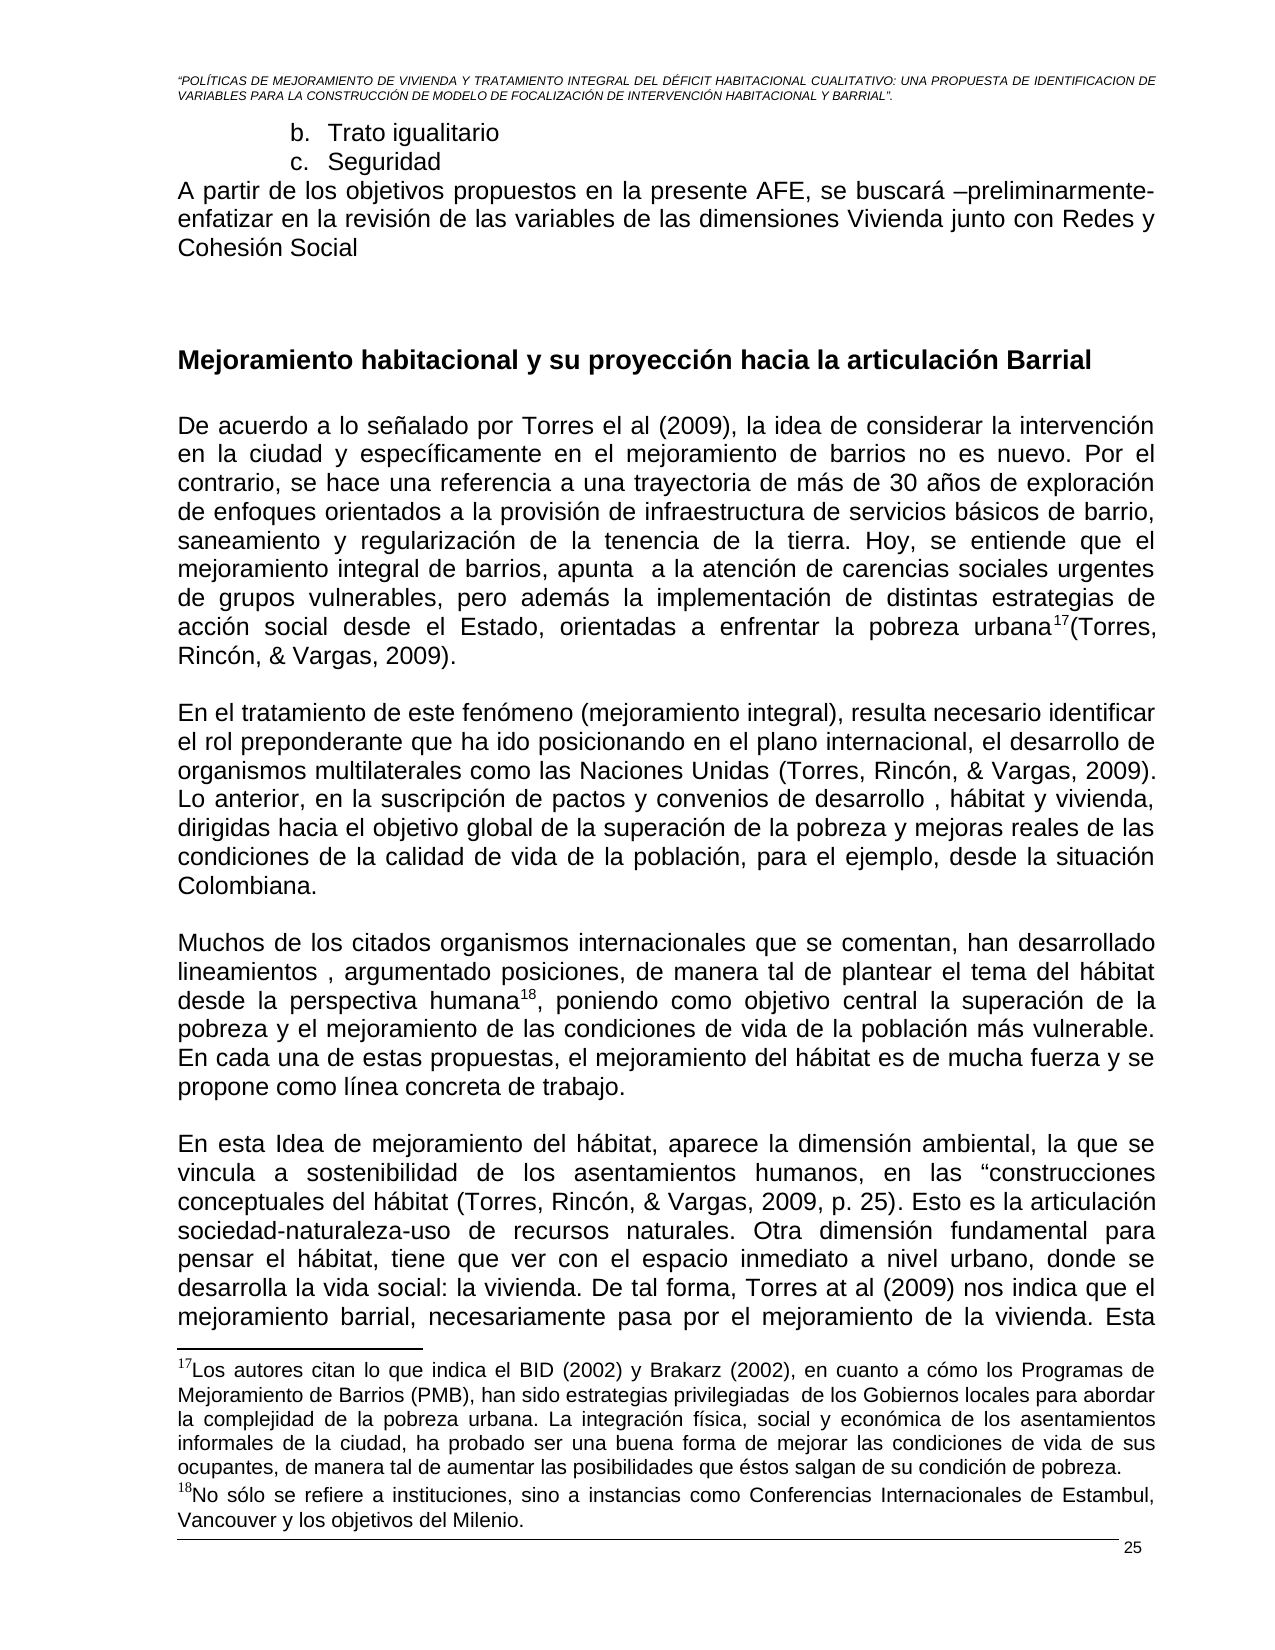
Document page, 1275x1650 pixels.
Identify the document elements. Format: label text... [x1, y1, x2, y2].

list Trato igualitario [290, 118, 1157, 147]
list Seguridad [290, 147, 1157, 176]
text A partir de los objetivos propuestos en la presente AFE, se buscará –preliminarmente- enfatizar en la revisión de las variables de las dimensiones Vivienda junto con Redes y Cohesión Social [177, 176, 1157, 262]
text De acuerdo a lo señalado por Torres el al (2009), la idea de considerar la intervención en la ciudad y específicamente en el mejoramiento de barrios no es nuevo. Por el contrario, se hace una referencia a una trayectoria de más de 30 años de exploración de enfoques orientados a la provisión de infraestructura de servicios básicos de barrio, saneamiento y regularización de la tenencia de la tierra. Hoy, se entiende que el mejoramiento integral de barrios, apunta a la atención de carencias sociales urgentes de grupos vulnerables, pero además la implementación de distintas estrategias de acción social desde el Estado, orientadas a enfrentar la pobreza urbana. [177, 411, 1157, 669]
text En el tratamiento de este fenómeno (mejoramiento integral), resulta necesario identificar el rol preponderante que ha ido posicionando en el plano internacional, el desarrollo de organismos multilaterales como las Naciones Unidas . Lo anterior, en la suscripción de pactos y convenios de desarrollo , hábitat y vivienda, dirigidas hacia el objetivo global de la superación de la pobreza y mejoras reales de las condiciones de la calidad de vida de la población, para el ejemplo, desde la situación Colombiana. [177, 698, 1157, 899]
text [177, 1129, 1157, 1331]
subtitle Mejoramiento habitacional y su proyección hacia la articulación Barrial [177, 344, 1157, 376]
text Muchos de los citados organismos internacionales que se comentan, han desarrollado lineamientos , argumentado posiciones, de manera tal de plantear el tema del hábitat desde la perspectiva humana, poniendo como objetivo central la superación de la pobreza y el mejoramiento de las condiciones de vida de la población más vulnerable. En cada una de estas propuestas, el mejoramiento del hábitat es de mucha fuerza y se propone como línea concreta de trabajo. [177, 928, 1157, 1101]
